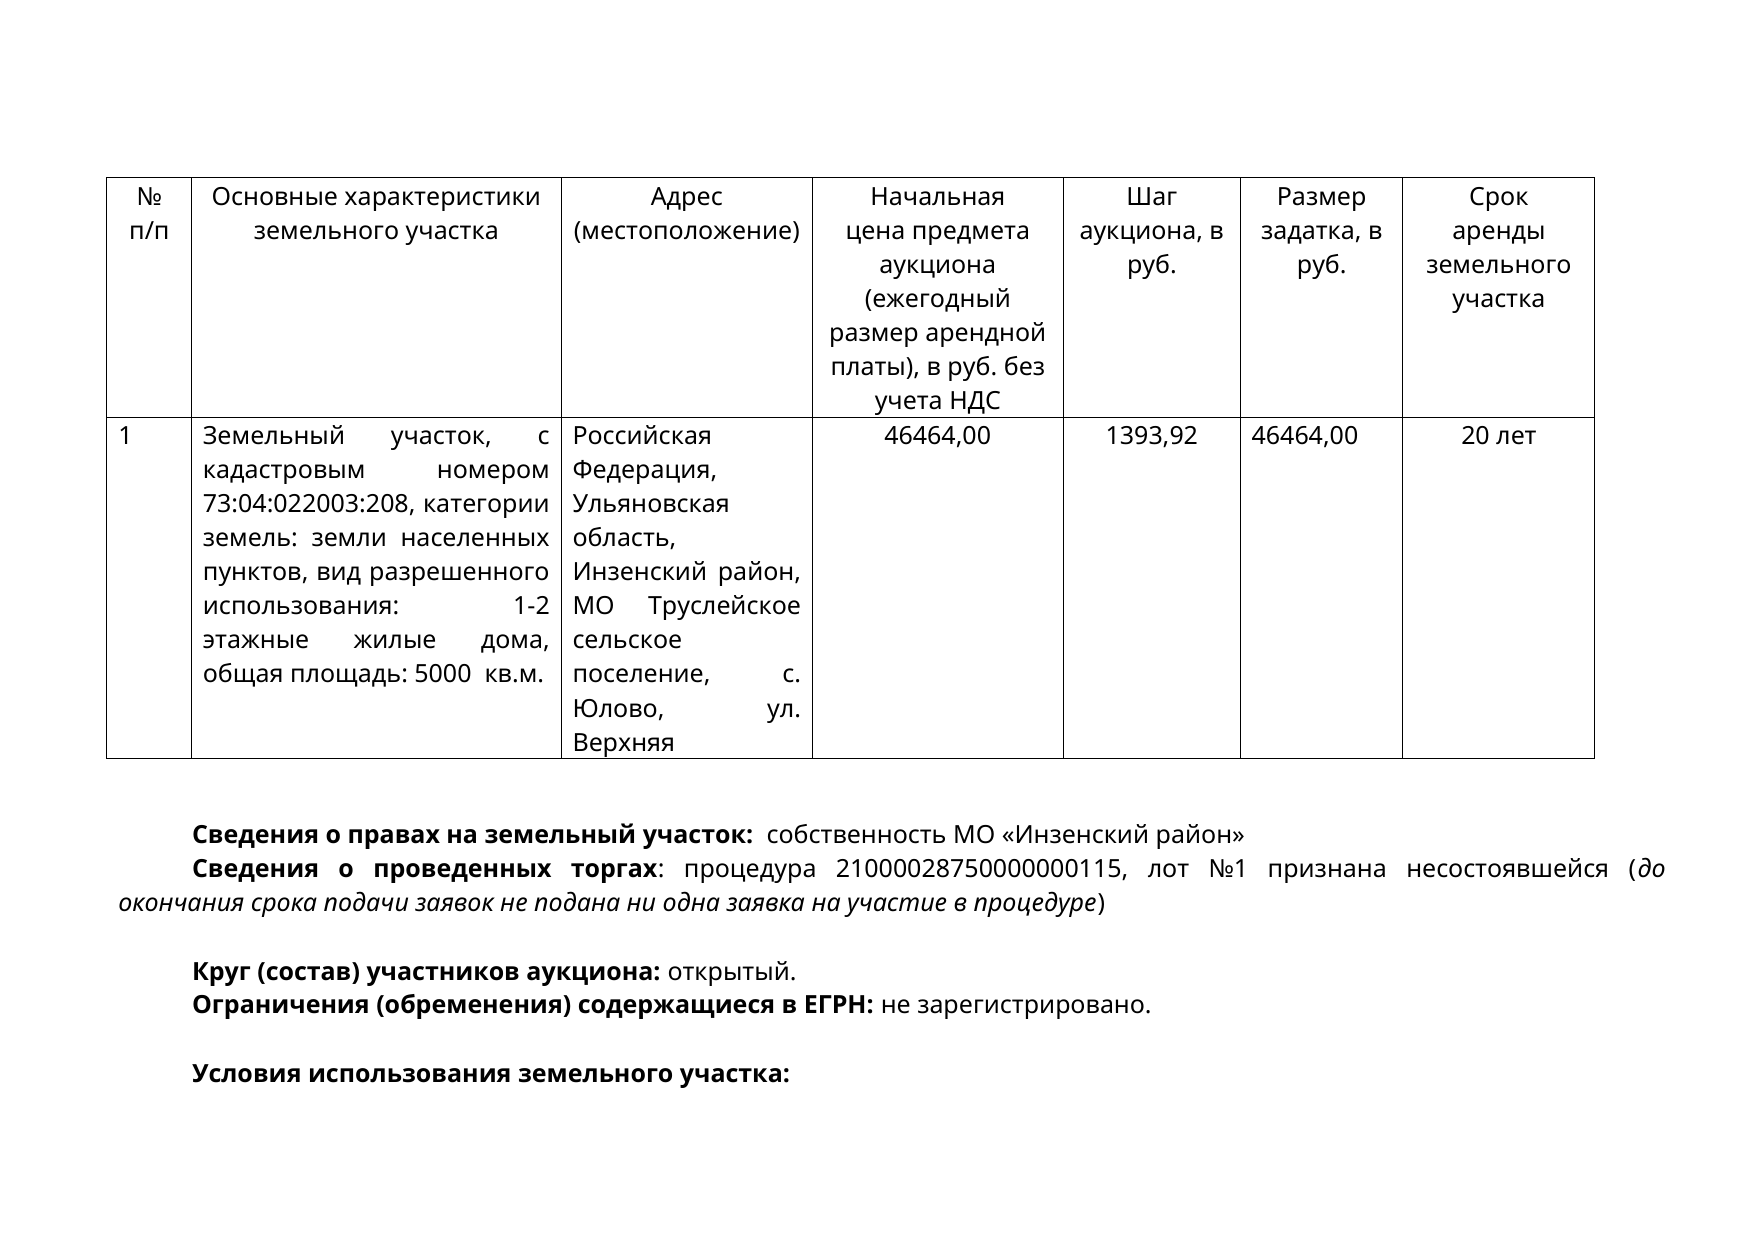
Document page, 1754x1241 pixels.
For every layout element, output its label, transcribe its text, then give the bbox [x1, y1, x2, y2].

table_cell 20 лет [1403, 418, 1594, 758]
table_header № п/п [107, 178, 191, 417]
text Сведения о проведенных торгах: процедура 21000028750000000115, лот №1 признана несостоявшейся (до окончания срока подачи заявок не подана ни одна заявка на участие в процедуре) [118, 851, 1665, 919]
text Ограничения (обременения) содержащиеся в ЕГРН: не зарегистрировано. [118, 987, 1683, 1021]
table_header Начальная цена предмета аукциона (ежегодный размер арендной платы), в руб. без учета НДС [813, 178, 1063, 417]
table_header Основные характеристики земельного участка [192, 178, 561, 417]
table_header Срок аренды земельного участка [1403, 178, 1594, 417]
table_cell 46464,00 [813, 418, 1063, 758]
text Круг (состав) участников аукциона: открытый. [118, 953, 1665, 987]
table_header Адрес (местоположение) [562, 178, 812, 417]
text Сведения о правах на земельный участок: собственность МО «Инзенский район» [118, 817, 1665, 851]
table_cell Земельный участок, с кадастровым номером 73:04:022003:208, категории земель: земли населенных пунктов, вид разрешенного использования: 1-2 этажные жилые дома, общая площадь: 5000 кв.м. [192, 418, 561, 758]
table_cell Российская Федерация, Ульяновская область, Инзенский район, МО Труслейское сельское поселение, с. Юлово, ул. Верхняя [562, 418, 812, 758]
table_cell 46464,00 [1241, 418, 1402, 758]
table_header Шаг аукциона, в руб. [1064, 178, 1240, 417]
table_header Размер задатка, в руб. [1241, 178, 1402, 417]
table_cell 1393,92 [1064, 418, 1240, 758]
table_cell 1 [107, 418, 191, 758]
text Условия использования земельного участка: [118, 1055, 1665, 1089]
